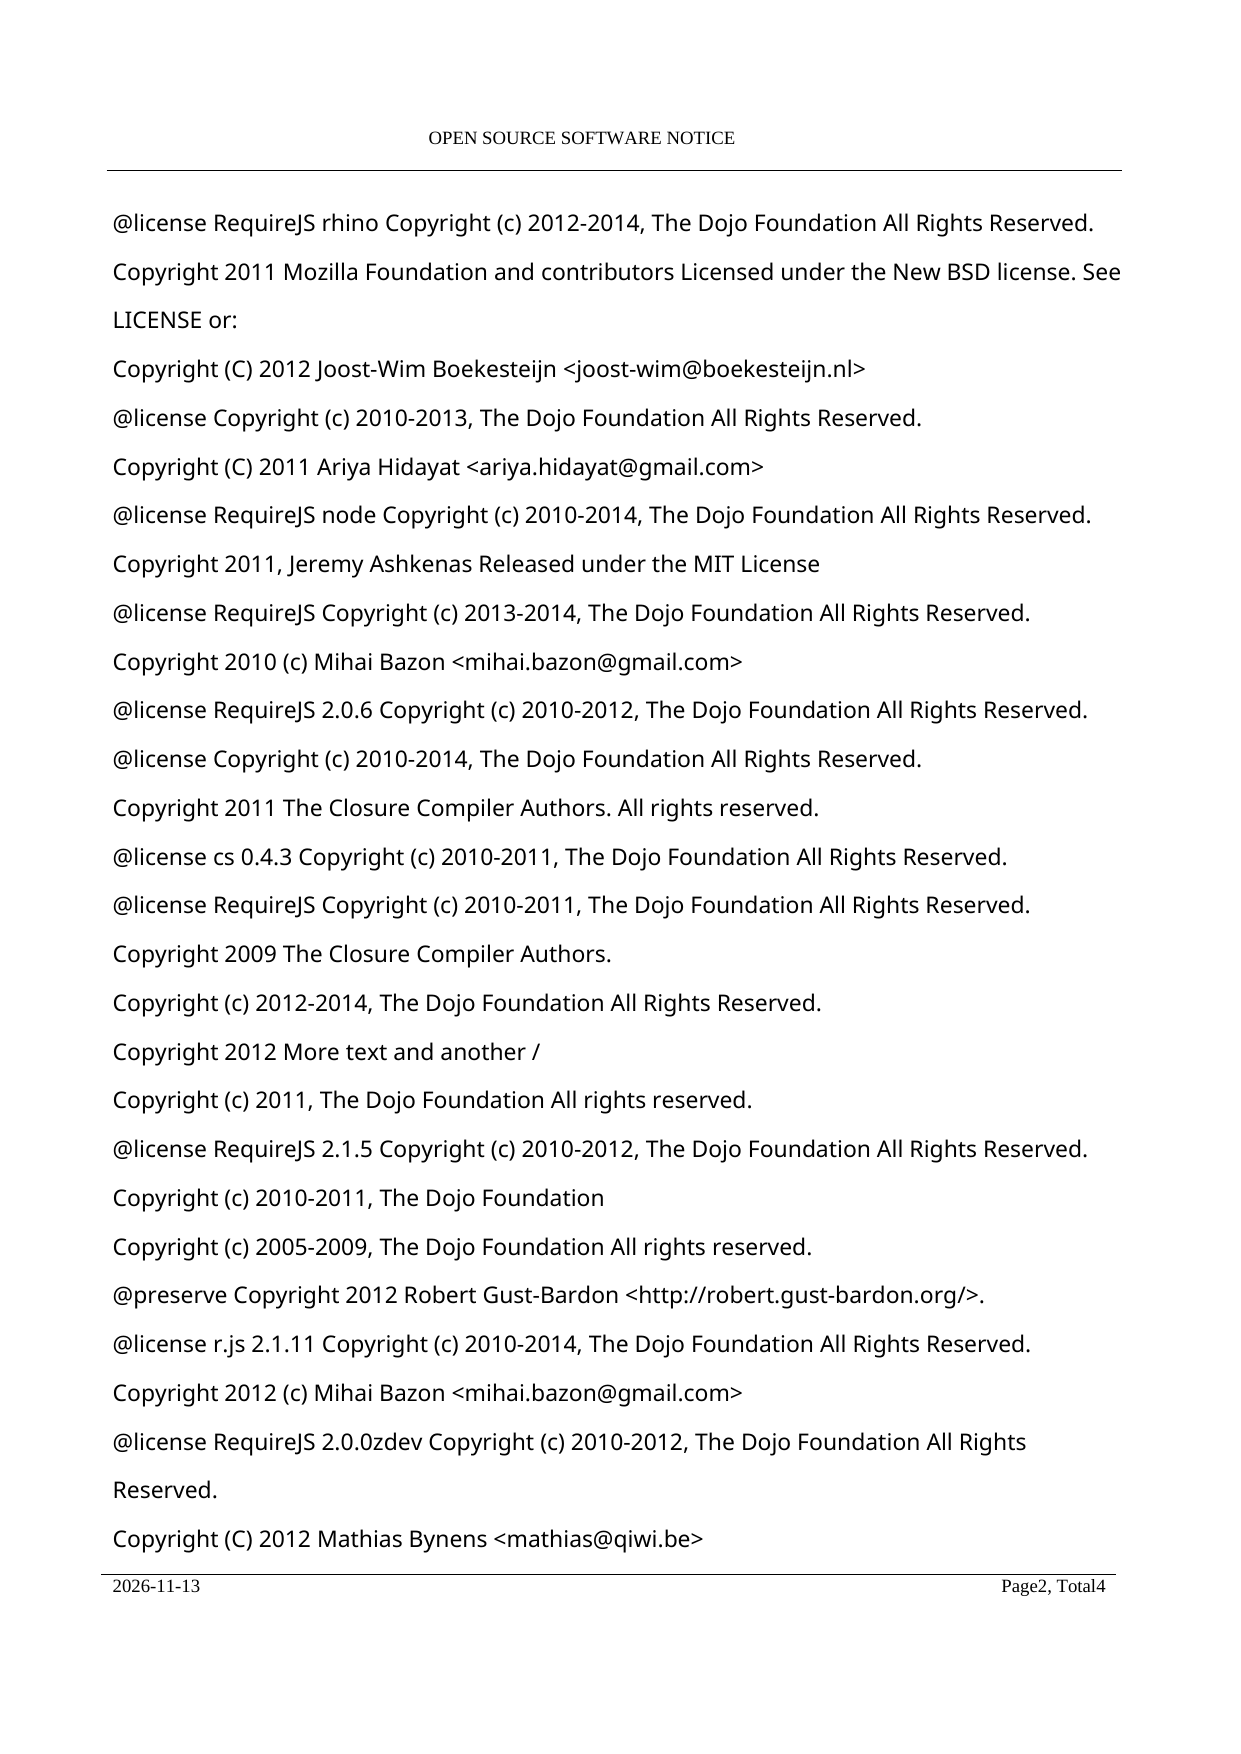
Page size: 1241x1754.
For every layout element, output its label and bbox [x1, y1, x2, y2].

text [112, 206, 1128, 1555]
